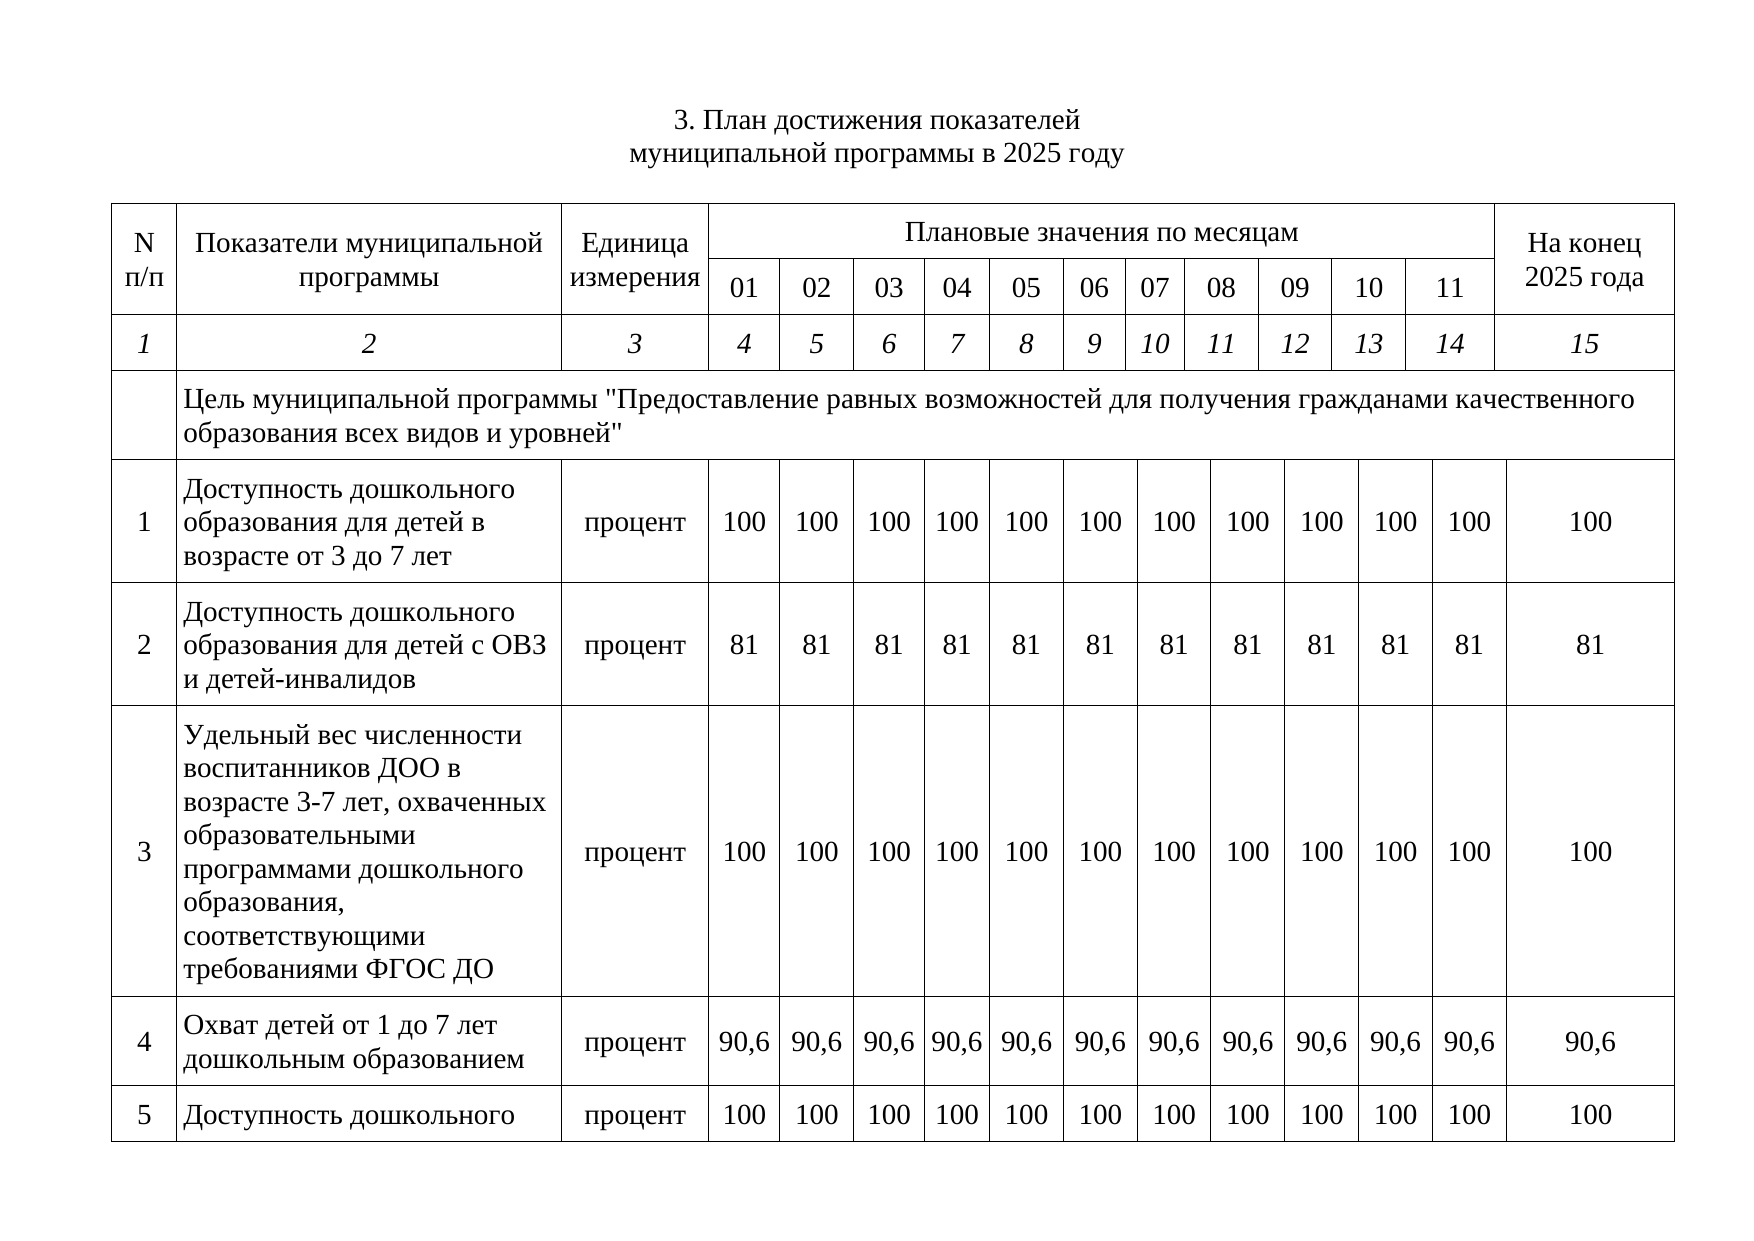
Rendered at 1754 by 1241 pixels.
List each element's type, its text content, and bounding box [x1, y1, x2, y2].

table_header N п/п [112, 204, 176, 314]
table_cell 81 [1433, 583, 1506, 705]
table_cell 100 [1433, 706, 1506, 996]
table_cell 100 [1433, 460, 1506, 582]
table_cell 08 [1185, 259, 1258, 314]
table_cell 90,6 [990, 997, 1063, 1085]
table_cell 100 [1359, 460, 1432, 582]
table_cell 03 [854, 259, 924, 314]
table_cell 10 [1126, 315, 1184, 370]
table_cell 11 [1185, 315, 1258, 370]
table_cell 100 [1138, 706, 1210, 996]
table_cell Удельный вес численности воспитанников ДОО в возрасте 3-7 лет, охваченных образовательными программами дошкольного образования, соответствующими требованиями ФГОС ДО [177, 706, 561, 996]
table_cell 81 [1064, 583, 1137, 705]
table_cell 81 [1138, 583, 1210, 705]
table_cell 100 [1507, 460, 1674, 582]
table_cell Доступность дошкольного образования для детей с ОВЗ и детей-инвалидов [177, 583, 561, 705]
table_cell 04 [925, 259, 989, 314]
table_cell 100 [1064, 706, 1137, 996]
table_cell 06 [1064, 259, 1125, 314]
table_cell 100 [854, 460, 924, 582]
table_cell 100 [1211, 460, 1284, 582]
table_cell 100 [1138, 460, 1210, 582]
table_header На конец 2025 года [1495, 204, 1674, 314]
table_cell 90,6 [1359, 997, 1432, 1085]
table_cell 3 [562, 315, 708, 370]
table_cell 100 [709, 706, 779, 996]
table_cell 05 [990, 259, 1063, 314]
table_cell 10 [1332, 259, 1405, 314]
table_cell Доступность дошкольного образования для детей в возрасте от 3 до 7 лет [177, 460, 561, 582]
table_cell процент [562, 1086, 708, 1141]
text 3. План достижения показателей [118, 102, 1636, 135]
table_header Единица измерения [562, 204, 708, 314]
table_cell 100 [854, 706, 924, 996]
table_cell 100 [780, 706, 853, 996]
table_cell 81 [854, 583, 924, 705]
table_cell 100 [990, 460, 1063, 582]
table_cell [112, 371, 176, 459]
table_cell 100 [925, 460, 989, 582]
table_cell 100 [780, 460, 853, 582]
table_cell 100 [1285, 706, 1358, 996]
table_cell 100 [709, 1086, 779, 1141]
table_cell 81 [1211, 583, 1284, 705]
table_cell процент [562, 460, 708, 582]
table_cell процент [562, 583, 708, 705]
table_cell 02 [780, 259, 853, 314]
table_cell 81 [1507, 583, 1674, 705]
table_cell 09 [1259, 259, 1331, 314]
table_cell 13 [1332, 315, 1405, 370]
table_cell 100 [1507, 706, 1674, 996]
table_cell 7 [925, 315, 989, 370]
table_cell Охват детей от 1 до 7 лет дошкольным образованием [177, 997, 561, 1085]
table_cell 4 [709, 315, 779, 370]
table_cell 5 [112, 1086, 176, 1141]
table_cell 81 [990, 583, 1063, 705]
table_cell 07 [1126, 259, 1184, 314]
table_cell 100 [1285, 1086, 1358, 1141]
table_header Показатели муниципальной программы [177, 204, 561, 314]
table_cell 100 [1064, 1086, 1137, 1141]
table_cell 100 [1359, 706, 1432, 996]
table_cell 100 [1211, 706, 1284, 996]
table_cell 4 [112, 997, 176, 1085]
table_cell 2 [112, 583, 176, 705]
table_cell 5 [780, 315, 853, 370]
table_cell 1 [112, 460, 176, 582]
table_cell 3 [112, 706, 176, 996]
table_cell 100 [1359, 1086, 1432, 1141]
table_cell 14 [1406, 315, 1494, 370]
table_cell 2 [177, 315, 561, 370]
table_cell 6 [854, 315, 924, 370]
table_cell 15 [1495, 315, 1674, 370]
table_cell 8 [990, 315, 1063, 370]
table_cell 11 [1406, 259, 1494, 314]
table_cell 90,6 [709, 997, 779, 1085]
table_cell 100 [1433, 1086, 1506, 1141]
table_cell 90,6 [1507, 997, 1674, 1085]
table_cell 81 [1359, 583, 1432, 705]
table_cell 100 [1507, 1086, 1674, 1141]
table_cell 100 [990, 1086, 1063, 1141]
table_cell 90,6 [780, 997, 853, 1085]
table_cell 90,6 [1211, 997, 1284, 1085]
table_cell 81 [1285, 583, 1358, 705]
table_cell 100 [854, 1086, 924, 1141]
table_cell 01 [709, 259, 779, 314]
table_cell 90,6 [1285, 997, 1358, 1085]
table_cell 100 [1138, 1086, 1210, 1141]
table_cell 12 [1259, 315, 1331, 370]
table_cell 90,6 [925, 997, 989, 1085]
table_cell 81 [925, 583, 989, 705]
table_cell 90,6 [1064, 997, 1137, 1085]
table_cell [177, 1086, 561, 1141]
table_cell 81 [709, 583, 779, 705]
table_cell 100 [709, 460, 779, 582]
table_cell 100 [925, 1086, 989, 1141]
table_cell 90,6 [1433, 997, 1506, 1085]
text муниципальной программы в 2025 году [118, 135, 1636, 169]
table_cell 100 [925, 706, 989, 996]
table_cell 100 [780, 1086, 853, 1141]
table_cell 81 [780, 583, 853, 705]
table_cell 9 [1064, 315, 1125, 370]
table_cell 1 [112, 315, 176, 370]
table_cell процент [562, 706, 708, 996]
table_cell процент [562, 997, 708, 1085]
table_header Плановые значения по месяцам [709, 204, 1494, 258]
table_cell 100 [1285, 460, 1358, 582]
table_cell Цель муниципальной программы "Предоставление равных возможностей для получения гражданами качественного образования всех видов и уровней" [177, 371, 1674, 459]
table_cell 100 [1064, 460, 1137, 582]
table_cell 90,6 [854, 997, 924, 1085]
table_cell 90,6 [1138, 997, 1210, 1085]
table_cell 100 [990, 706, 1063, 996]
table_cell 100 [1211, 1086, 1284, 1141]
